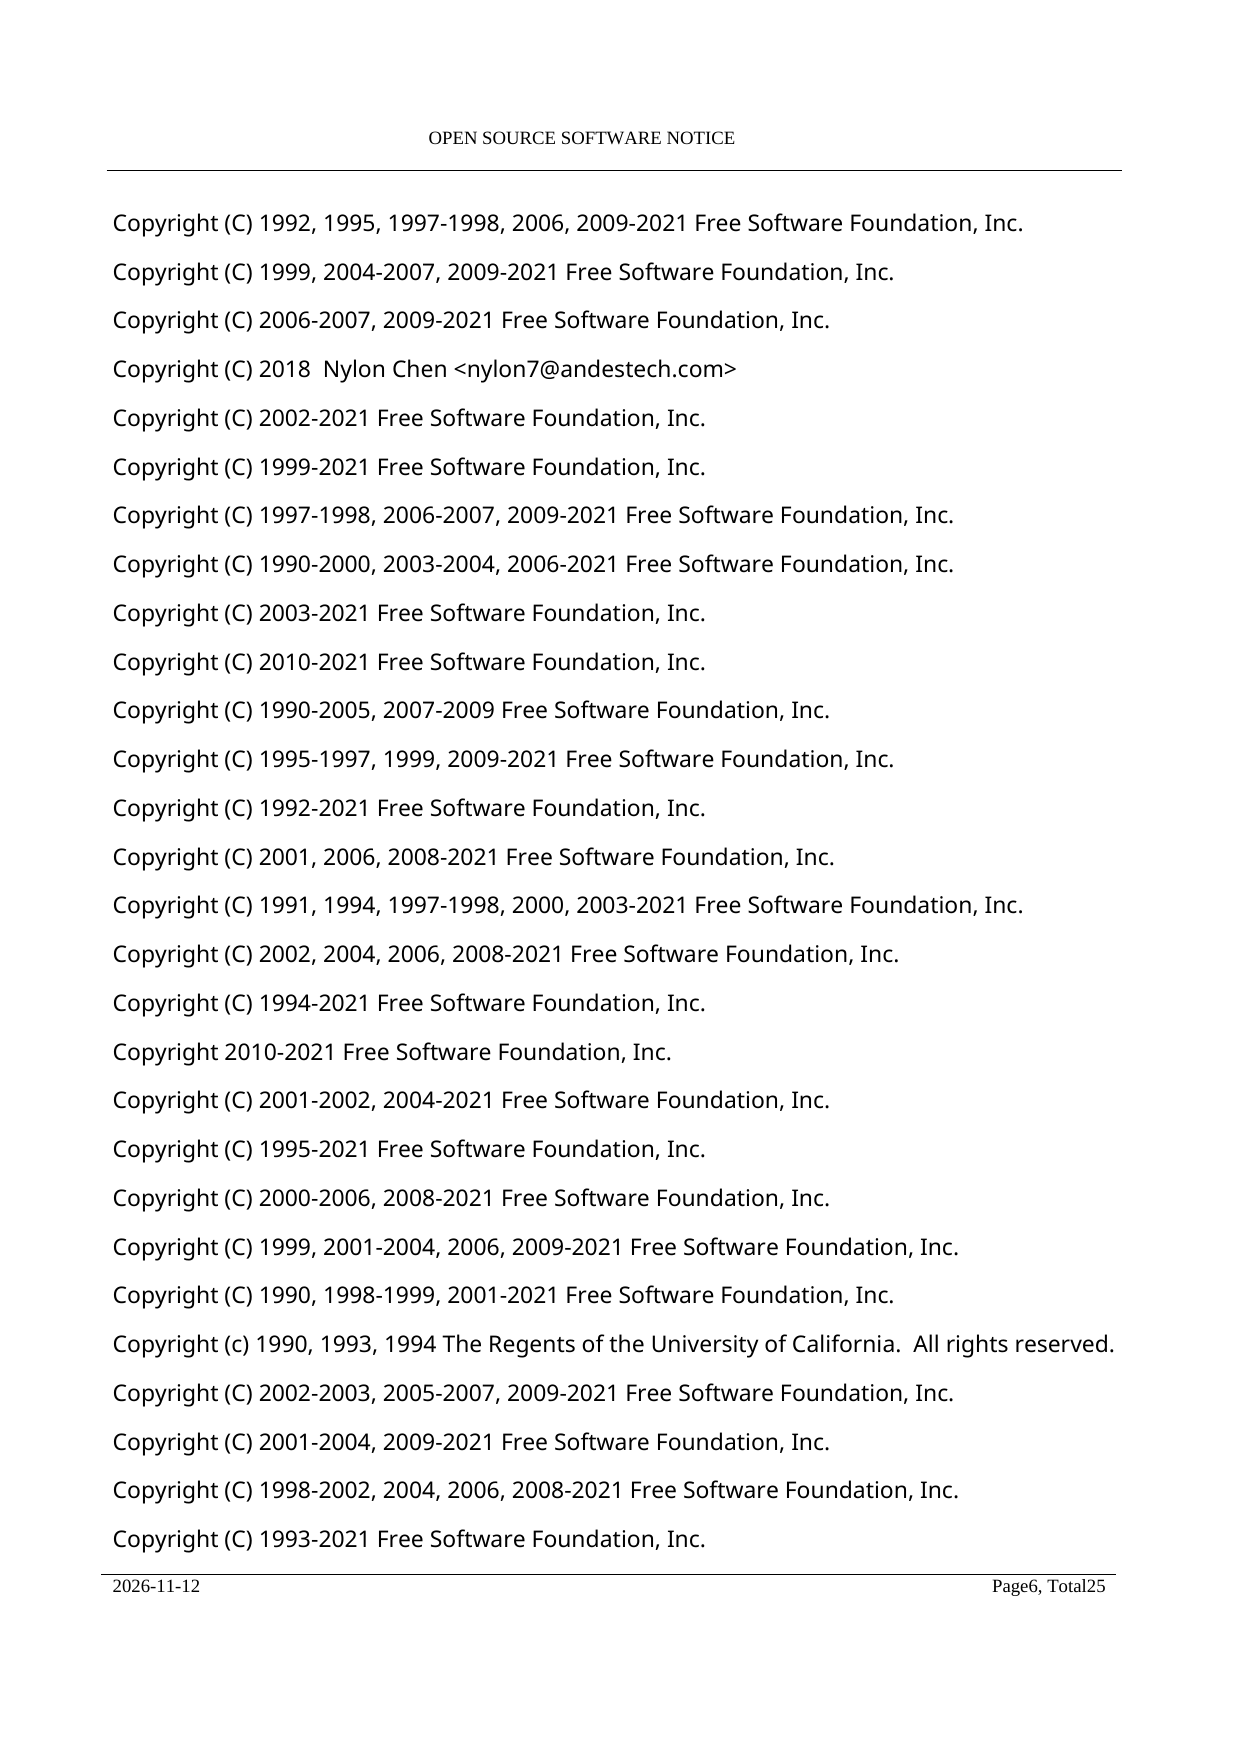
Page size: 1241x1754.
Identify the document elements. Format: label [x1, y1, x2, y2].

text [112, 206, 1128, 1555]
